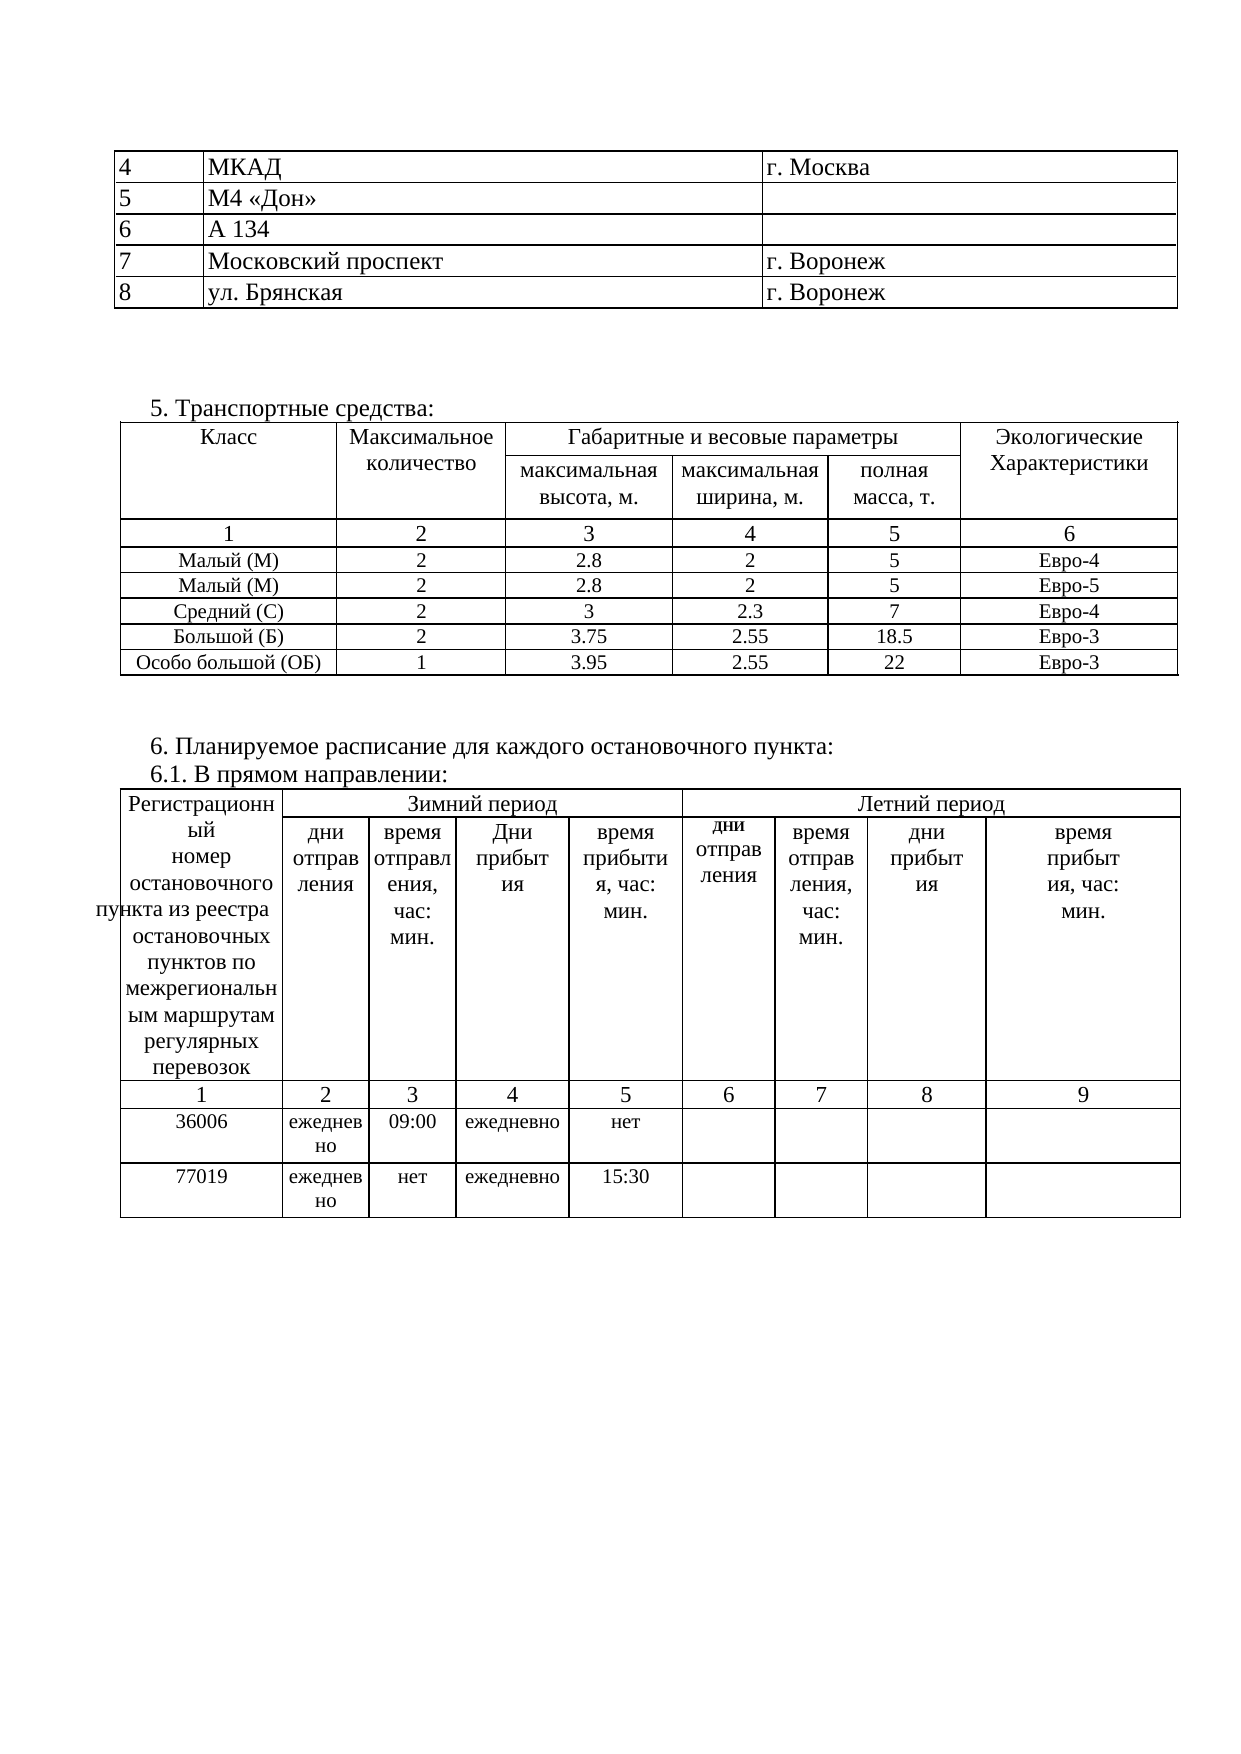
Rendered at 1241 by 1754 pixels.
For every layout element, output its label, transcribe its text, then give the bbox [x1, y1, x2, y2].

table_header Класс [121, 423, 336, 518]
table_cell 7 [776, 1081, 867, 1108]
table_cell Большой (Б) [121, 625, 336, 648]
table_cell 77019 [121, 1164, 282, 1216]
table_cell [763, 181, 1177, 213]
table_cell 1 [121, 520, 336, 546]
table_cell М4 «Дон» [204, 183, 762, 213]
table_cell ежедневно [283, 1164, 368, 1216]
table_cell максимальная ширина, м. [673, 456, 827, 518]
table_cell [987, 1109, 1180, 1162]
table_cell 4 [115, 152, 203, 181]
table_cell г. Воронеж [763, 276, 1177, 307]
table_cell 2.55 [673, 650, 827, 674]
table_cell полная масса, т. [829, 456, 960, 518]
table_cell [776, 1164, 867, 1216]
table_cell 5 [570, 1081, 682, 1108]
text 6. Планируемое расписание для каждого остановочного пункта: [150, 731, 1090, 759]
table_cell 5 [829, 520, 960, 546]
table_cell 2.8 [506, 573, 672, 597]
table_cell 2 [673, 548, 827, 572]
table_cell 5 [829, 573, 960, 597]
table_cell 5 [829, 548, 960, 572]
table_cell Евро-3 [961, 625, 1177, 648]
table_cell нет [570, 1109, 682, 1162]
table_cell 6 [683, 1081, 774, 1108]
table_cell ул. Брянская [204, 277, 762, 307]
table_cell [868, 1164, 985, 1216]
table_header Максимальное количество [337, 423, 505, 518]
table_cell время прибыти я, час: мин. [570, 818, 682, 1080]
table_cell 3 [370, 1081, 455, 1108]
table_header Экологические Характеристики [961, 423, 1177, 518]
table_cell максимальная высота, м. [506, 456, 672, 518]
table_cell Малый (М) [121, 573, 336, 597]
table_cell время отправл ения, час: мин. [370, 818, 455, 1080]
table_cell [763, 213, 1177, 244]
table_cell 15:30 [570, 1164, 682, 1216]
table_cell Евро-5 [961, 573, 1177, 597]
table_cell 7 [115, 245, 203, 276]
table_cell нет [370, 1164, 455, 1216]
table_cell 1 [121, 1081, 282, 1108]
table_cell 2 [337, 625, 505, 648]
table_cell 3.95 [506, 650, 672, 674]
table_cell 6 [115, 214, 203, 244]
table_cell ежедневно [457, 1109, 568, 1162]
table_cell 2.8 [506, 548, 672, 572]
table_cell г. Москва [763, 152, 1177, 181]
table_cell 2 [337, 573, 505, 597]
table_cell г. Воронеж [763, 244, 1177, 276]
table_cell время отправ ления, час: мин. [776, 818, 867, 1080]
table_cell Средний (С) [121, 599, 336, 623]
table_header Летний период [683, 790, 1180, 816]
table_cell Особо большой (ОБ) [121, 650, 336, 674]
table_cell время прибыт ия, час: мин. [987, 818, 1180, 1080]
table_cell А 134 [204, 215, 762, 244]
table_cell ежедневно [457, 1164, 568, 1216]
table_cell ДНИ отправ ления [683, 818, 774, 1080]
table_cell 2.3 [673, 599, 827, 623]
table_cell Московский проспект [204, 246, 762, 276]
table_cell 3.75 [506, 625, 672, 648]
table_cell 4 [457, 1081, 568, 1108]
table_cell 6 [961, 520, 1177, 546]
table_cell 2.55 [673, 625, 827, 648]
table_cell [776, 1109, 867, 1162]
table_cell 2 [337, 599, 505, 623]
table_cell МКАД [204, 152, 762, 181]
table_header Габаритные и весовые параметры [506, 423, 960, 455]
table_cell 1 [337, 650, 505, 674]
table_cell [683, 1164, 774, 1216]
table_cell 5 [115, 183, 203, 213]
table_cell 4 [673, 520, 827, 546]
table_cell 3 [506, 520, 672, 546]
table_cell 8 [115, 277, 203, 307]
table_cell 8 [868, 1081, 985, 1108]
table_cell [987, 1164, 1180, 1216]
table_cell 3 [506, 599, 672, 623]
table_cell [683, 1109, 774, 1162]
table_cell 9 [987, 1081, 1180, 1108]
table_cell 36006 [121, 1109, 282, 1162]
table_cell 2 [337, 548, 505, 572]
text 5. Транспортные средства: [150, 393, 1090, 421]
table_cell 2 [673, 573, 827, 597]
table_cell Евро-4 [961, 548, 1177, 572]
table_cell дни прибыт ия [868, 818, 985, 1080]
table_cell Евро-4 [961, 599, 1177, 623]
table_header Зимний период [283, 790, 682, 816]
table_cell 22 [829, 650, 960, 674]
table_cell ежедневно [283, 1109, 368, 1162]
table_cell 2 [337, 520, 505, 546]
table_cell Малый (М) [121, 548, 336, 572]
table_header Регистрационный номер остановочного пункта из реестра остановочных пунктов по межрегиональным маршрутам регулярных перевозок [121, 790, 282, 1080]
table_cell 2 [283, 1081, 368, 1108]
table_cell Евро-3 [961, 650, 1177, 674]
table_cell дни отправ ления [283, 818, 368, 1080]
table_cell 7 [829, 599, 960, 623]
table_cell [868, 1109, 985, 1162]
text 6.1. В прямом направлении: [150, 759, 1090, 788]
table_cell Дни прибыт ия [457, 818, 568, 1080]
table_cell 09:00 [370, 1109, 455, 1162]
table_cell 18.5 [829, 625, 960, 648]
